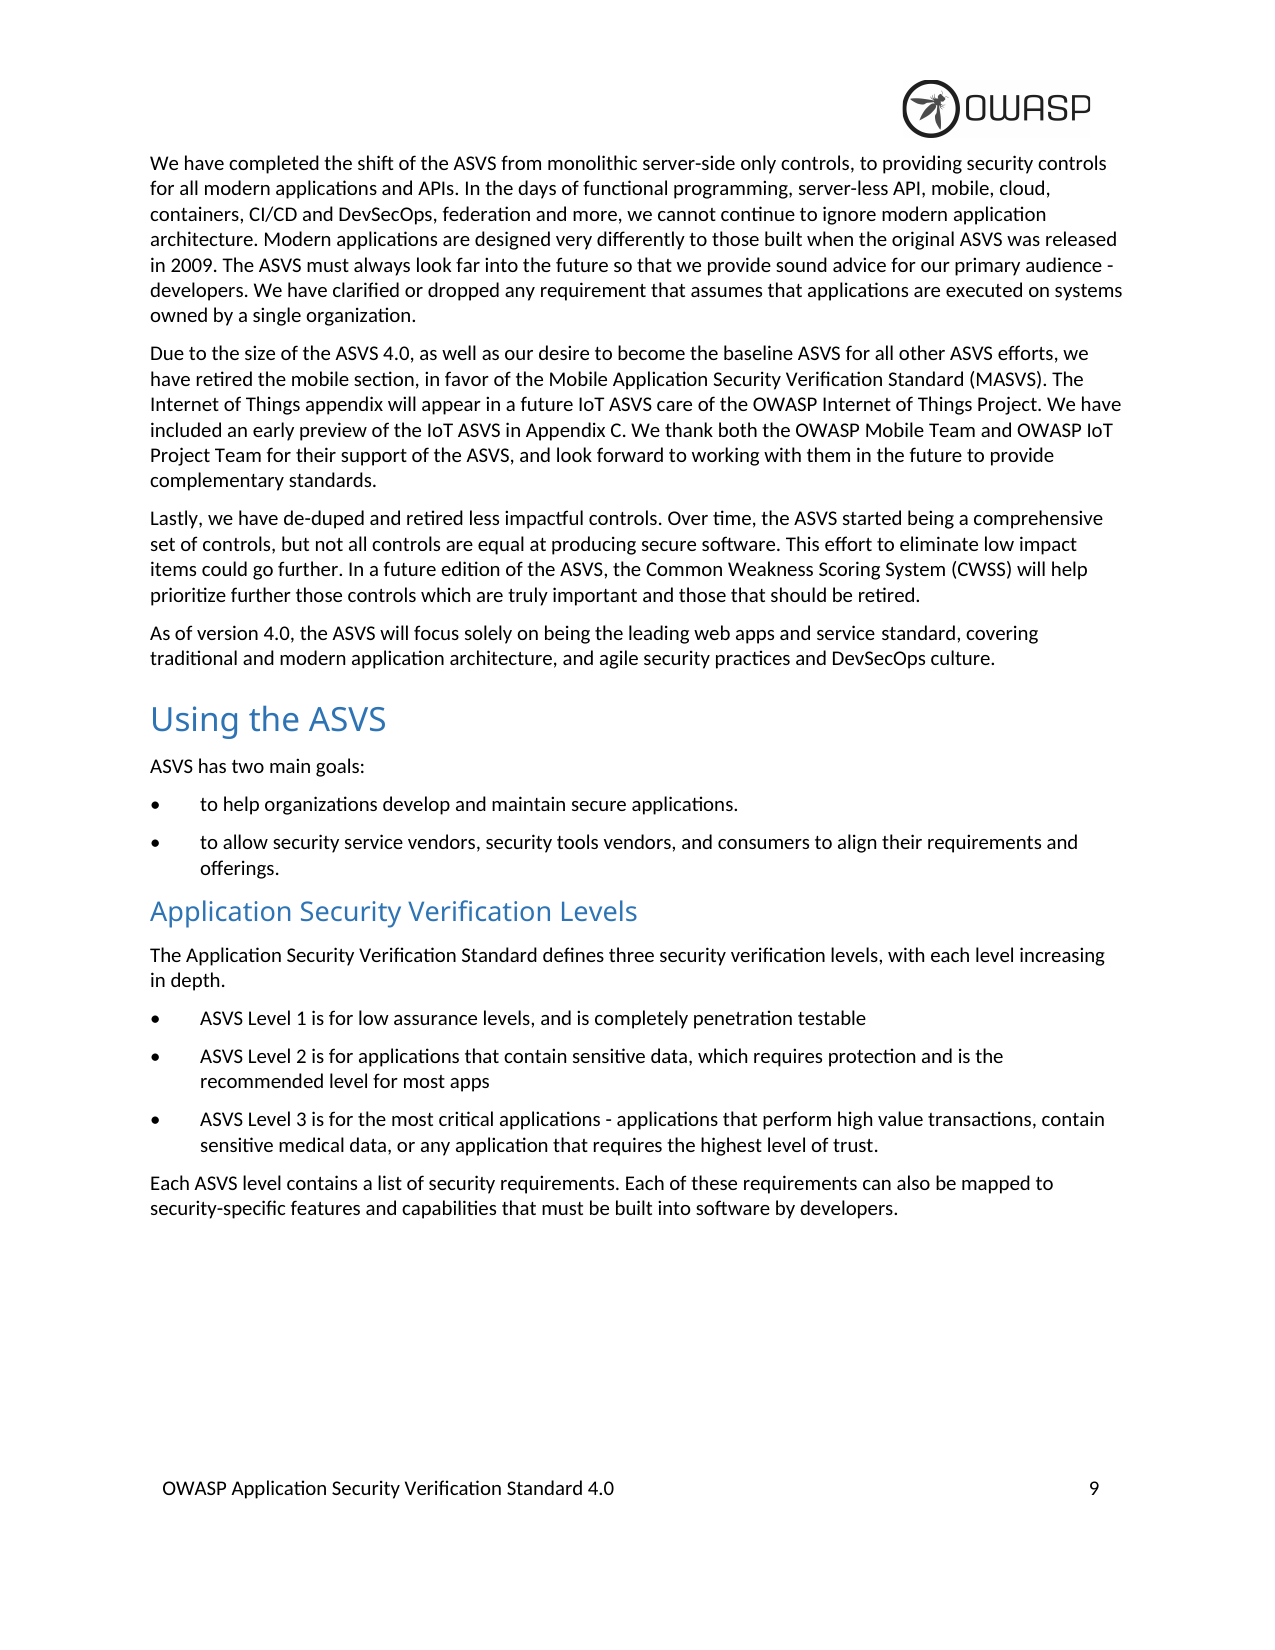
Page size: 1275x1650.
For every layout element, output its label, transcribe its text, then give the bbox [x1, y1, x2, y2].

text Due to the size of the ASVS 4.0, as well as our desire to become the baseline ASVS for all other ASVS efforts, we have retired the mobile section, in favor of the Mobile Application Security Verification Standard (MASVS). The Internet of Things appendix will appear in a future IoT ASVS care of the OWASP Internet of Things Project. We have included an early preview of the IoT ASVS in Appendix C. We thank both the OWASP Mobile Team and OWASP IoT Project Team for their support of the ASVS, and look forward to working with them in the future to provide complementary standards. [150, 341, 1125, 493]
subtitle Using the ASVS [150, 696, 1125, 741]
text As of version 4.0, the ASVS will focus solely on being the leading web apps and service standard, covering traditional and modern application architecture, and agile security practices and DevSecOps culture. [150, 620, 1125, 671]
list ASVS Level 1 is for low assurance levels, and is completely penetration testable [150, 1005, 1125, 1031]
text Each ASVS level contains a list of security requirements. Each of these requirements can also be mapped to security-specific features and capabilities that must be built into software by developers. [150, 1170, 1125, 1221]
text Lastly, we have de-duped and retired less impactful controls. Over time, the ASVS started being a comprehensive set of controls, but not all controls are equal at producing secure software. This effort to eliminate low impact items could go further. In a future edition of the ASVS, the Common Weakness Scoring System (CWSS) will help prioritize further those controls which are truly important and those that should be retired. [150, 506, 1125, 607]
list ASVS Level 3 is for the most critical applications - applications that perform high value transactions, contain sensitive medical data, or any application that requires the highest level of trust. [150, 1107, 1125, 1157]
text ASVS has two main goals: [150, 753, 1125, 779]
list ASVS Level 2 is for applications that contain sensitive data, which requires protection and is the recommended level for most apps [150, 1043, 1125, 1094]
subtitle Application Security Verification Levels [150, 893, 1125, 929]
picture [902, 80, 1091, 138]
text We have completed the shift of the ASVS from monolithic server-side only controls, to providing security controls for all modern applications and APIs. In the days of functional programming, server-less API, mobile, cloud, containers, CI/CD and DevSecOps, federation and more, we cannot continue to ignore modern application architecture. Modern applications are designed very differently to those built when the original ASVS was released in 2009. The ASVS must always look far into the future so that we provide sound advice for our primary audience - developers. We have clarified or dropped any requirement that assumes that applications are executed on systems owned by a single organization. [150, 150, 1125, 328]
list to help organizations develop and maintain secure applications. [150, 791, 1125, 817]
list to allow security service vendors, security tools vendors, and consumers to align their requirements and offerings. [150, 829, 1125, 880]
text The Application Security Verification Standard defines three security verification levels, with each level increasing in depth. [150, 942, 1125, 993]
